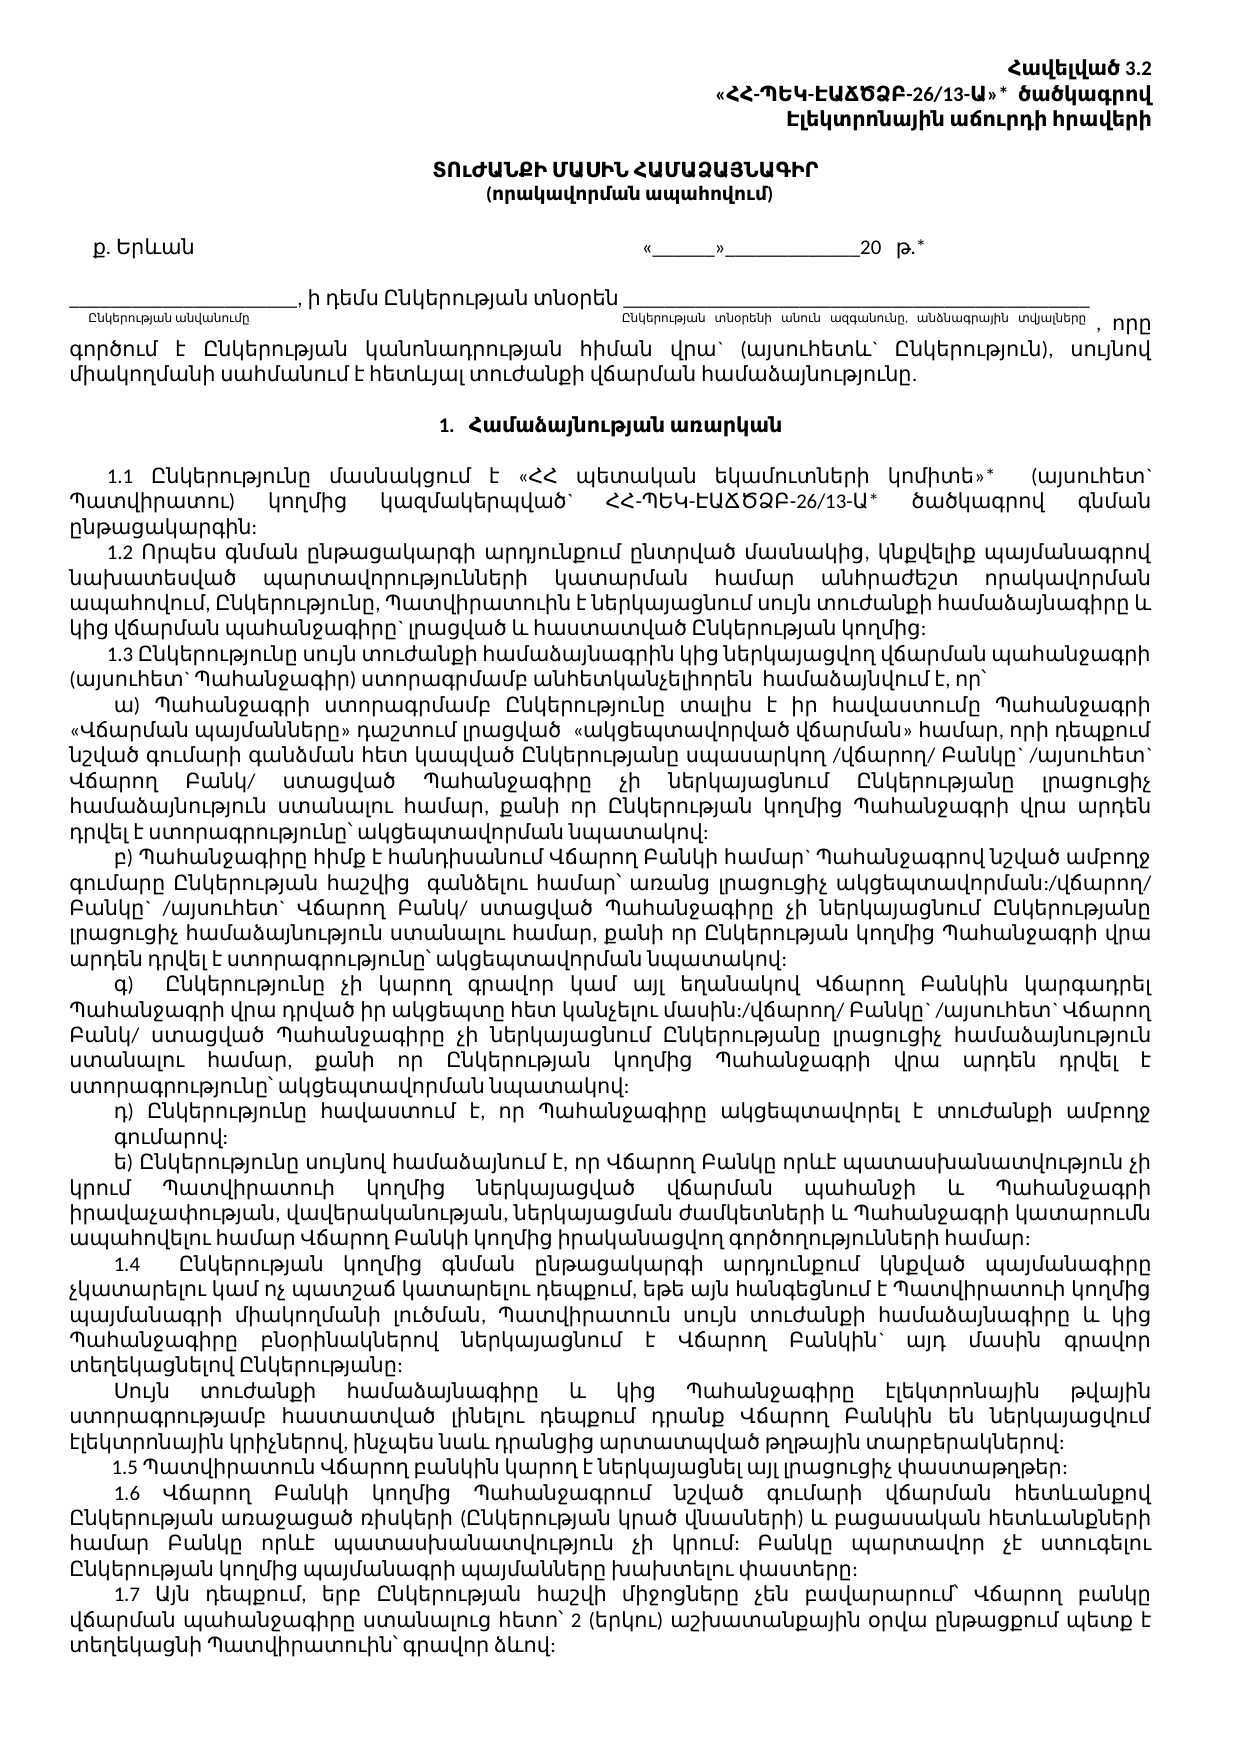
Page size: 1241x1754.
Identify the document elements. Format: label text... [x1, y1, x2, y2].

text 1.7 Այն դեպքում, երբ Ընկերության հաշվի միջոցները չեն բավարարում՝ Վճարող բանկը վճարման պահանջագիրը ստանալուց հետո՝ 2 (երկու) աշխատանքային օրվա ընթացքում պետք է տեղեկացնի Պատվիրատուին՝ գրավոր ձևով: [69, 1581, 1152, 1658]
text բ) Պահանջագիրը հիմք է հանդիսանում Վճարող Բանկի համար` Պահանջագրով նշված ամբողջ գումարը Ընկերության հաշվից գանձելու համար՝ առանց լրացուցիչ ակցեպտավորման:/վճարող/ Բանկը` /այսուհետ` Վճարող Բանկ/ ստացված Պահանջագիրը չի ներկայացնում Ընկերությանը լրացուցիչ համաձայնություն ստանալու համար, քանի որ Ընկերության կողմից Պահանջագրի վրա արդեն դրվել է ստորագրությունը՝ ակցեպտավորման նպատակով: [69, 844, 1152, 971]
text Սույն տուժանքի համաձայնագիրը և կից Պահանջագիրը էլեկտրոնային թվային ստորագրությամբ հաստատված լինելու դեպքում դրանք Վճարող Բանկին են ներկայացվում էլեկտրոնային կրիչներով, ինչպես նաև դրանցից արտատպված թղթային տարբերակներով: [69, 1378, 1152, 1454]
text 1. Համաձայնության առարկան [69, 412, 1152, 438]
text Հավելված 3.2 [69, 56, 1152, 81]
text գ) Ընկերությունը չի կարող գրավոր կամ այլ եղանակով Վճարող Բանկին կարգադրել Պահանջագրի վրա դրված իր ակցեպտը հետ կանչելու մասին:/վճարող/ Բանկը` /այսուհետ` Վճարող Բանկ/ ստացված Պահանջագիրը չի ներկայացնում Ընկերությանը լրացուցիչ համաձայնություն ստանալու համար, քանի որ Ընկերության կողմից Պահանջագրի վրա արդեն դրվել է ստորագրությունը՝ ակցեպտավորման նպատակով: [69, 971, 1152, 1098]
text 1.5 Պատվիրատուն Վճարող բանկին կարող է ներկայացնել այլ լրացուցիչ փաստաթղթեր: [69, 1454, 1152, 1480]
text ք. Երևան «______»_____________20 թ.* [69, 234, 1152, 260]
text (որակավորման ապահովում) [69, 183, 1152, 206]
text ______________________, ի դեմս Ընկերության տնօրեն _____________________________________________ [69, 285, 1152, 311]
text «ՀՀ-ՊԵԿ-ԷԱՃԾՁԲ-26/13-Ա»* ծածկագրով [69, 81, 1152, 106]
text 1.1 Ընկերությունը մասնակցում է «ՀՀ պետական եկամուտների կոմիտե»* (այսուհետ` Պատվիրատու) կողմից կազմակերպված` ՀՀ-ՊԵԿ-ԷԱՃԾՁԲ-26/13-Ա* ծածկագրով գնման ընթացակարգին: [69, 463, 1152, 539]
text ՏՈւԺԱՆՔԻ ՄԱՍԻՆ ՀԱՄԱՁԱՅՆԱԳԻՐ [69, 157, 1152, 183]
text ե) Ընկերությունը սույնով համաձայնում է, որ Վճարող Բանկը որևէ պատասխանատվություն չի կրում Պատվիրատուի կողմից ներկայացված վճարման պահանջի և Պահանջագրի իրավաչափության, վավերականության, ներկայացման ժամկետների և Պահանջագրի կատարումն ապահովելու համար Վճարող Բանկի կողմից իրականացվող գործողությունների համար: [69, 1149, 1152, 1251]
text 1.4 Ընկերության կողմից գնման ընթացակարգի արդյունքում կնքված պայմանագիրը չկատարելու կամ ոչ պատշաճ կատարելու դեպքում, եթե այն հանգեցնում է Պատվիրատուի կողմից պայմանագրի միակողմանի լուծման, Պատվիրատուն սույն տուժանքի համաձայնագիրը և կից Պահանջագիրը բնօրինակներով ներկայացնում է Վճարող Բանկին` այդ մասին գրավոր տեղեկացնելով Ընկերությանը: [69, 1251, 1152, 1378]
text 1.6 Վճարող Բանկի կողմից Պահանջագրում նշված գումարի վճարման հետևանքով Ընկերության առաջացած ռիսկերի (Ընկերության կրած վնասների) և բացասական հետևանքների համար Բանկը որևէ պատասխանատվություն չի կրում: Բանկը պարտավոր չէ ստուգելու Ընկերության կողմից պայմանագրի պայմանները խախտելու փաստերը: [69, 1480, 1152, 1581]
text 1.2 Որպես գնման ընթացակարգի արդյունքում ընտրված մասնակից, կնքվելիք պայմանագրով նախատեսված պարտավորությունների կատարման համար անհրաժեշտ որակավորման ապահովում, Ընկերությունը, Պատվիրատուին է ներկայացնում սույն տուժանքի համաձայնագիրը և կից վճարման պահանջագիրը` լրացված և հաստատված Ընկերության կողմից: [69, 539, 1152, 641]
text 1.3 Ընկերությունը սույն տուժանքի համաձայնագրին կից ներկայացվող վճարման պահանջագրի (այսուհետ` Պահանջագիր) ստորագրմամբ անհետկանչելիորեն համաձայնվում է, որ՝ [69, 641, 1152, 692]
text ա) Պահանջագրի ստորագրմամբ Ընկերությունը տալիս է իր հավաստումը Պահանջագրի «Վճարման պայմանները» դաշտում լրացված «ակցեպտավորված վճարման» համար, որի դեպքում նշված գումարի գանձման հետ կապված Ընկերությանը սպասարկող /վճարող/ Բանկը` /այսուհետ` Վճարող Բանկ/ ստացված Պահանջագիրը չի ներկայացնում Ընկերությանը լրացուցիչ համաձայնություն ստանալու համար, քանի որ Ընկերության կողմից Պահանջագրի վրա արդեն դրվել է ստորագրությունը՝ ակցեպտավորման նպատակով: [69, 692, 1152, 844]
text դ) Ընկերությունը հավաստում է, որ Պահանջագիրը ակցեպտավորել է տուժանքի ամբողջ գումարով: [113, 1098, 1152, 1149]
text Էլեկտրոնային աճուրդի հրավերի [69, 106, 1152, 132]
text Ընկերության անվանումը Ընկերության տնօրենի անուն ազգանունը, անձնագրային տվյալները , որը գործում է Ընկերության կանոնադրության հիման վրա` (այսուհետև` Ընկերություն), սույնով միակողմանի սահմանում է հետևյալ տուժանքի վճարման համաձայնությունը. [69, 311, 1152, 387]
